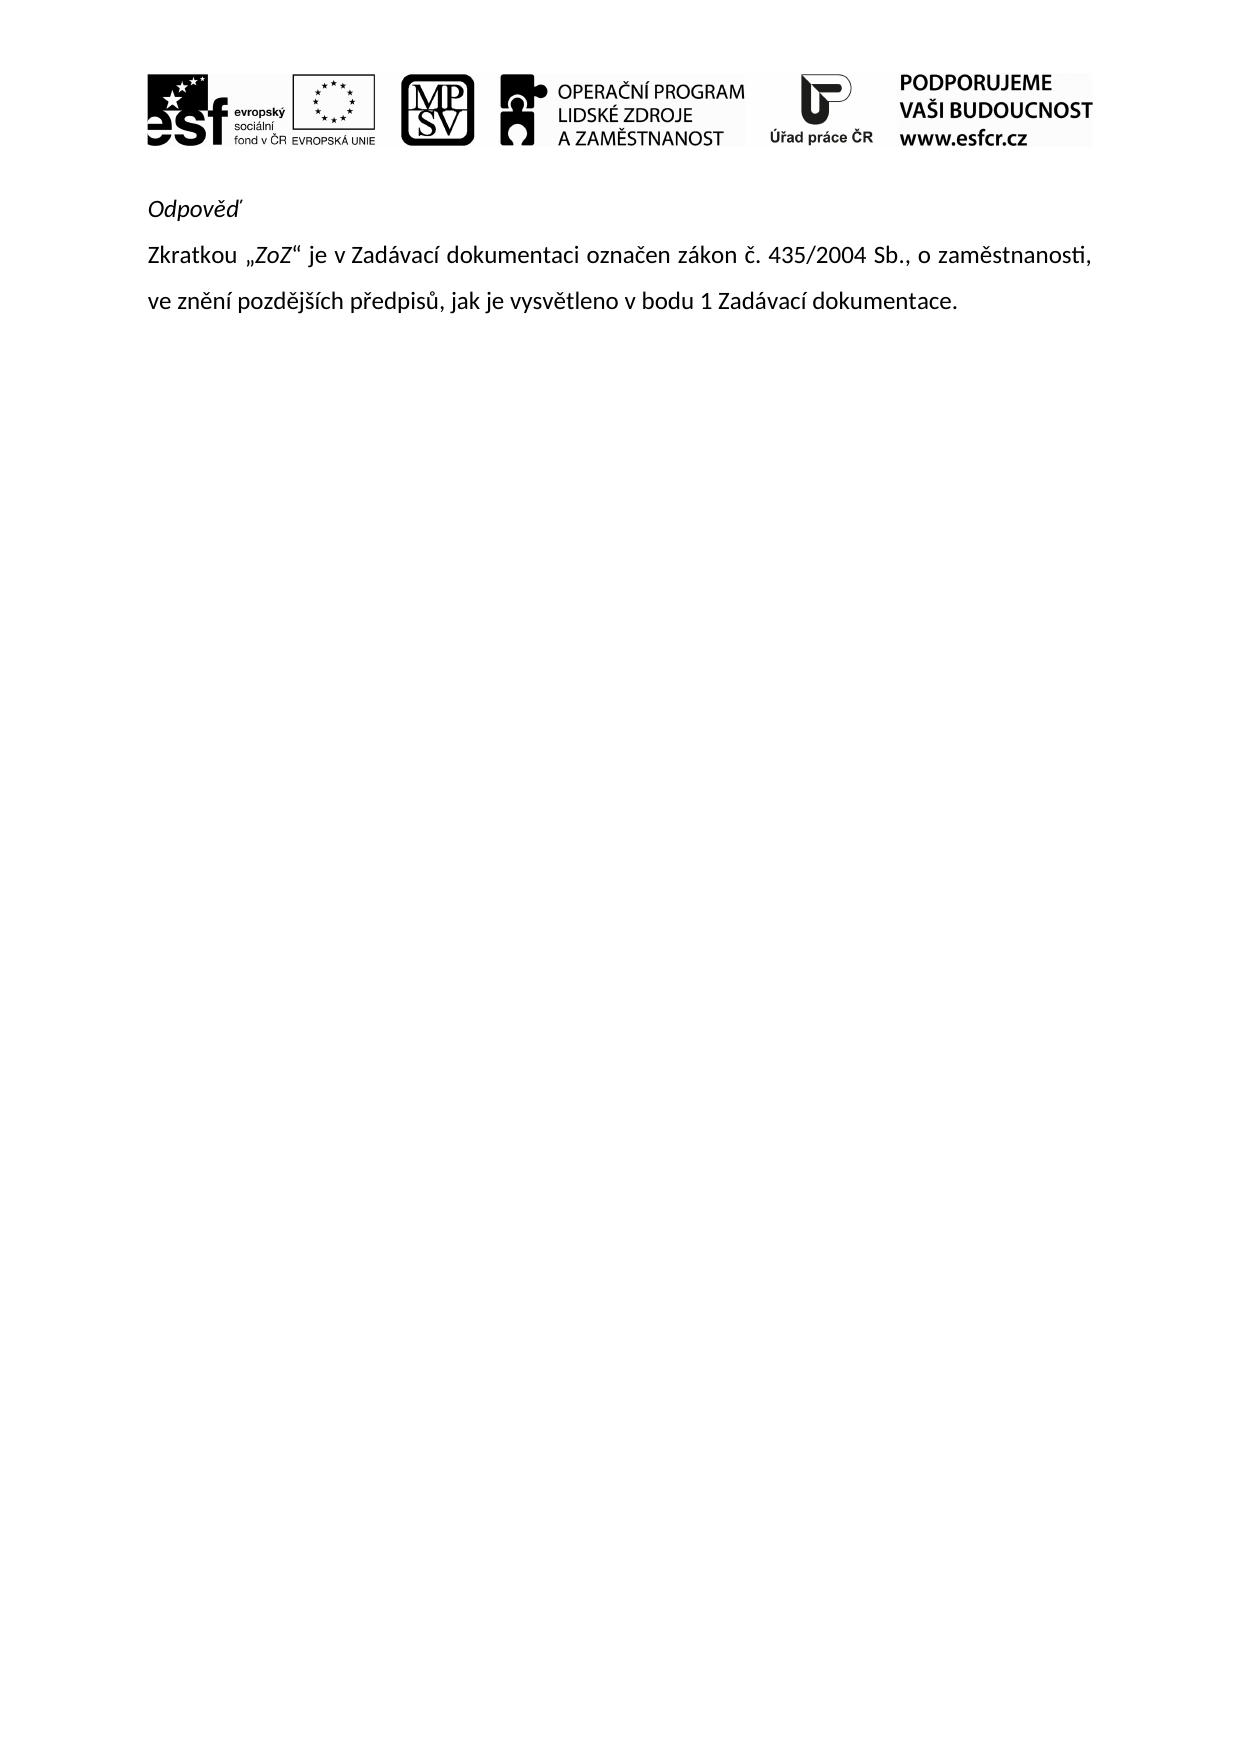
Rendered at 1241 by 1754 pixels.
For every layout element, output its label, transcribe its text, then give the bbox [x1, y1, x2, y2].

text Zkratkou „ZoZ“ je v Zadávací dokumentaci označen zákon č. 435/2004 Sb., o zaměstnanosti, ve znění pozdějších předpisů, jak je vysvětleno v bodu 1 Zadávací dokumentace. [148, 239, 1093, 315]
picture [147, 73, 1093, 147]
text Odpověď [148, 193, 1093, 224]
